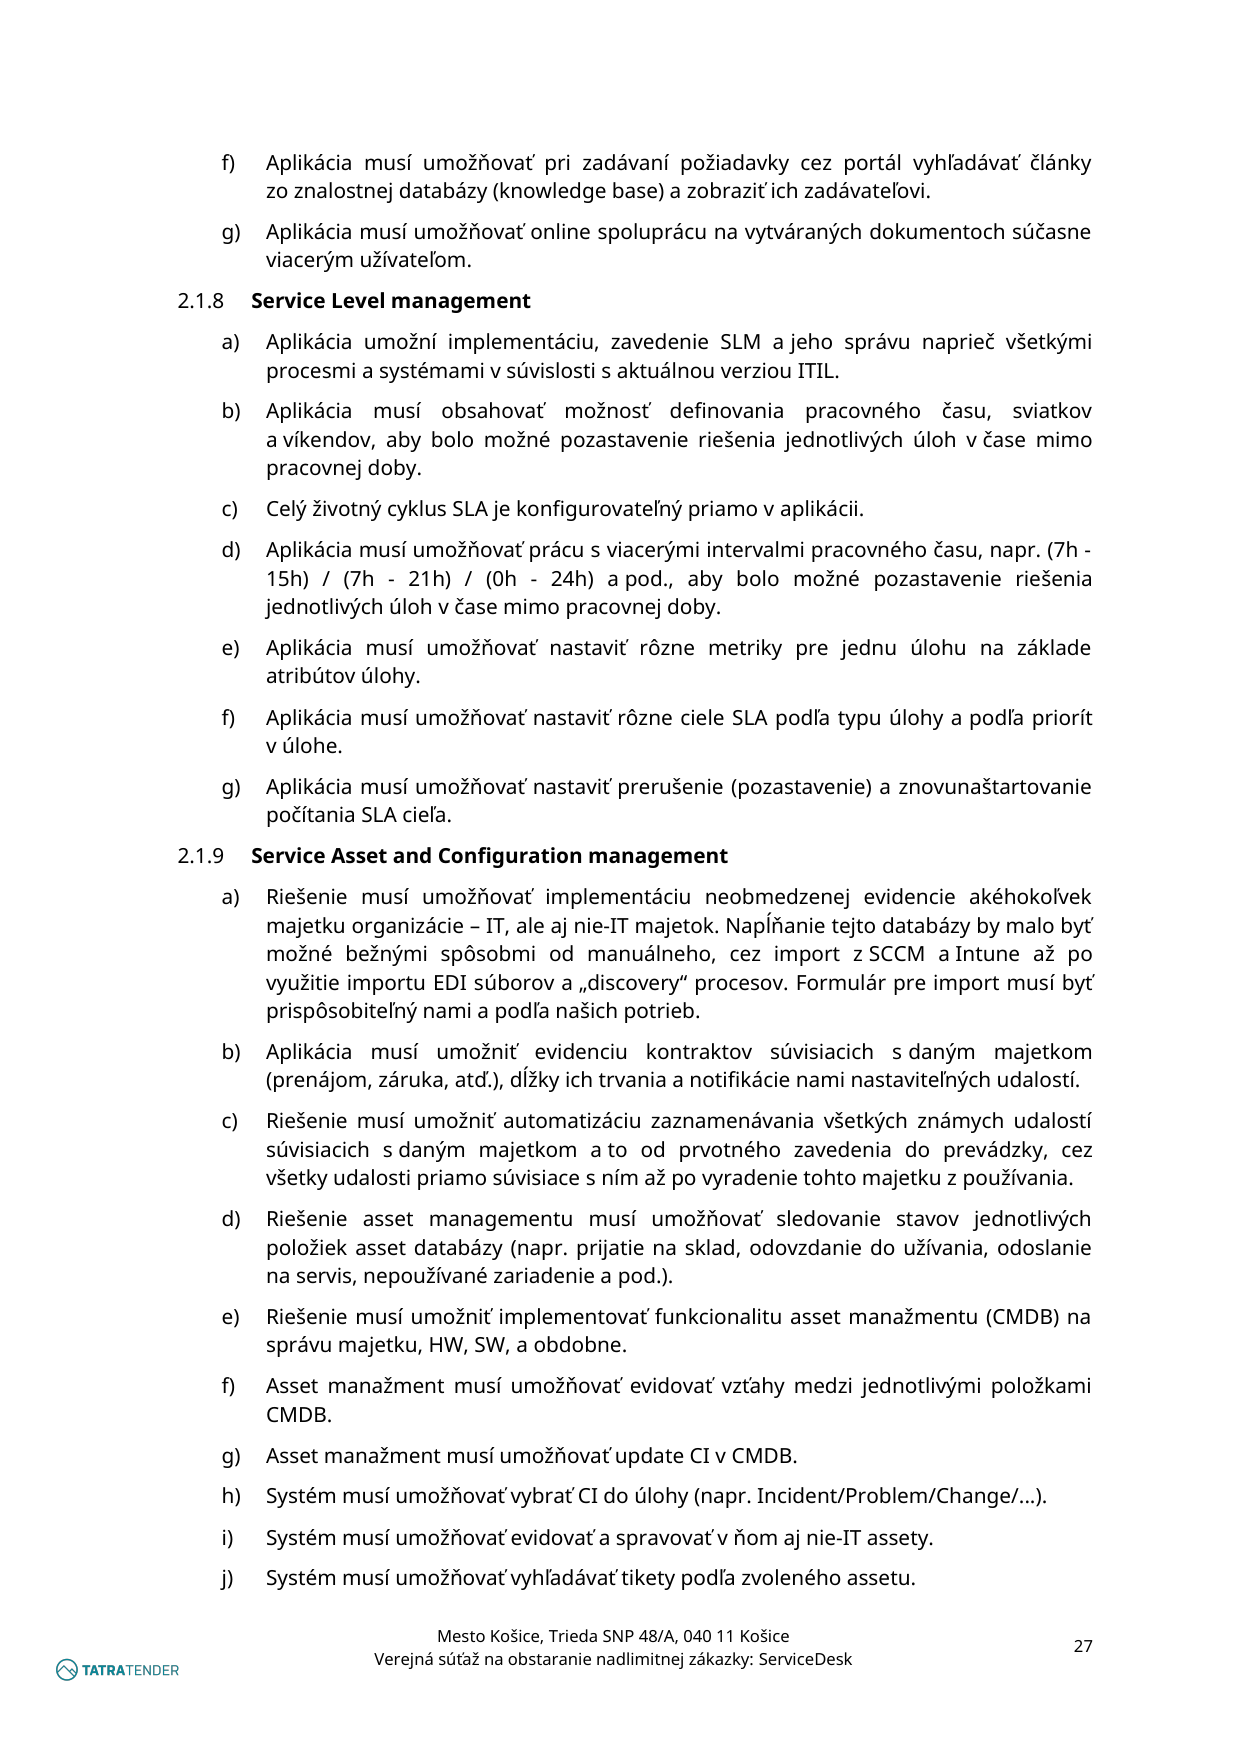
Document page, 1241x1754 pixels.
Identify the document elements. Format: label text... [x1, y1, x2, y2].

list Aplikácia musí umožňovať nastaviť rôzne ciele SLA podľa typu úlohy a podľa priorít v úlohe. [221, 703, 1093, 759]
list Aplikácia musí umožňovať nastaviť rôzne metriky pre jednu úlohu na základe atribútov úlohy. [221, 633, 1093, 690]
list Asset manažment musí umožňovať update CI v CMDB. [221, 1441, 1093, 1469]
list Aplikácia musí obsahovať možnosť definovania pracovného času, sviatkov a víkendov, aby bolo možné pozastavenie riešenia jednotlivých úloh v čase mimo pracovnej doby. [221, 397, 1093, 482]
list Asset manažment musí umožňovať evidovať vzťahy medzi jednotlivými položkami CMDB. [221, 1371, 1093, 1428]
list Systém musí umožňovať vyhľadávať tikety podľa zvoleného assetu. [221, 1563, 1093, 1592]
list Service Level management [177, 286, 1093, 315]
list Riešenie musí umožniť automatizáciu zaznamenávania všetkých známych udalostí súvisiacich s daným majetkom a to od prvotného zavedenia do prevádzky, cez všetky udalosti priamo súvisiace s ním až po vyradenie tohto majetku z používania. [221, 1106, 1093, 1192]
list Riešenie musí umožňovať implementáciu neobmedzenej evidencie akéhokoľvek majetku organizácie – IT, ale aj nie-IT majetok. Napĺňanie tejto databázy by malo byť možné bežnými spôsobmi od manuálneho, cez import z SCCM a Intune až po využitie importu EDI súborov a „discovery“ procesov. Formulár pre import musí byť prispôsobiteľný nami a podľa našich potrieb. [221, 882, 1093, 1024]
list Service Asset and Configuration management [177, 841, 1093, 870]
picture [50, 1648, 189, 1690]
list Riešenie asset managementu musí umožňovať sledovanie stavov jednotlivých položiek asset databázy (napr. prijatie na sklad, odovzdanie do užívania, odoslanie na servis, nepoužívané zariadenie a pod.). [221, 1204, 1093, 1289]
list Aplikácia umožní implementáciu, zavedenie SLM a jeho správu naprieč všetkými procesmi a systémami v súvislosti s aktuálnou verziou ITIL. [221, 327, 1093, 384]
list Systém musí umožňovať evidovať a spravovať v ňom aj nie-IT assety. [221, 1523, 1093, 1551]
list Aplikácia musí umožňovať online spoluprácu na vytváraných dokumentoch súčasne viacerým užívateľom. [221, 217, 1093, 274]
list Aplikácia musí umožňovať prácu s viacerými intervalmi pracovného času, napr. (7h - 15h) / (7h - 21h) / (0h - 24h) a pod., aby bolo možné pozastavenie riešenia jednotlivých úloh v čase mimo pracovnej doby. [221, 535, 1093, 621]
list Riešenie musí umožniť implementovať funkcionalitu asset manažmentu (CMDB) na správu majetku, HW, SW, a obdobne. [221, 1302, 1093, 1359]
list Aplikácia musí umožňovať pri zadávaní požiadavky cez portál vyhľadávať články zo znalostnej databázy (knowledge base) a zobraziť ich zadávateľovi. [221, 148, 1093, 204]
list Aplikácia musí umožňovať nastaviť prerušenie (pozastavenie) a znovunaštartovanie počítania SLA cieľa. [221, 772, 1093, 829]
list Systém musí umožňovať vybrať CI do úlohy (napr. Incident/Problem/Change/...). [221, 1482, 1093, 1510]
list Aplikácia musí umožniť evidenciu kontraktov súvisiacich s daným majetkom (prenájom, záruka, atď.), dĺžky ich trvania a notifikácie nami nastaviteľných udalostí. [221, 1037, 1093, 1094]
list Celý životný cyklus SLA je konfigurovateľný priamo v aplikácii. [221, 494, 1093, 523]
